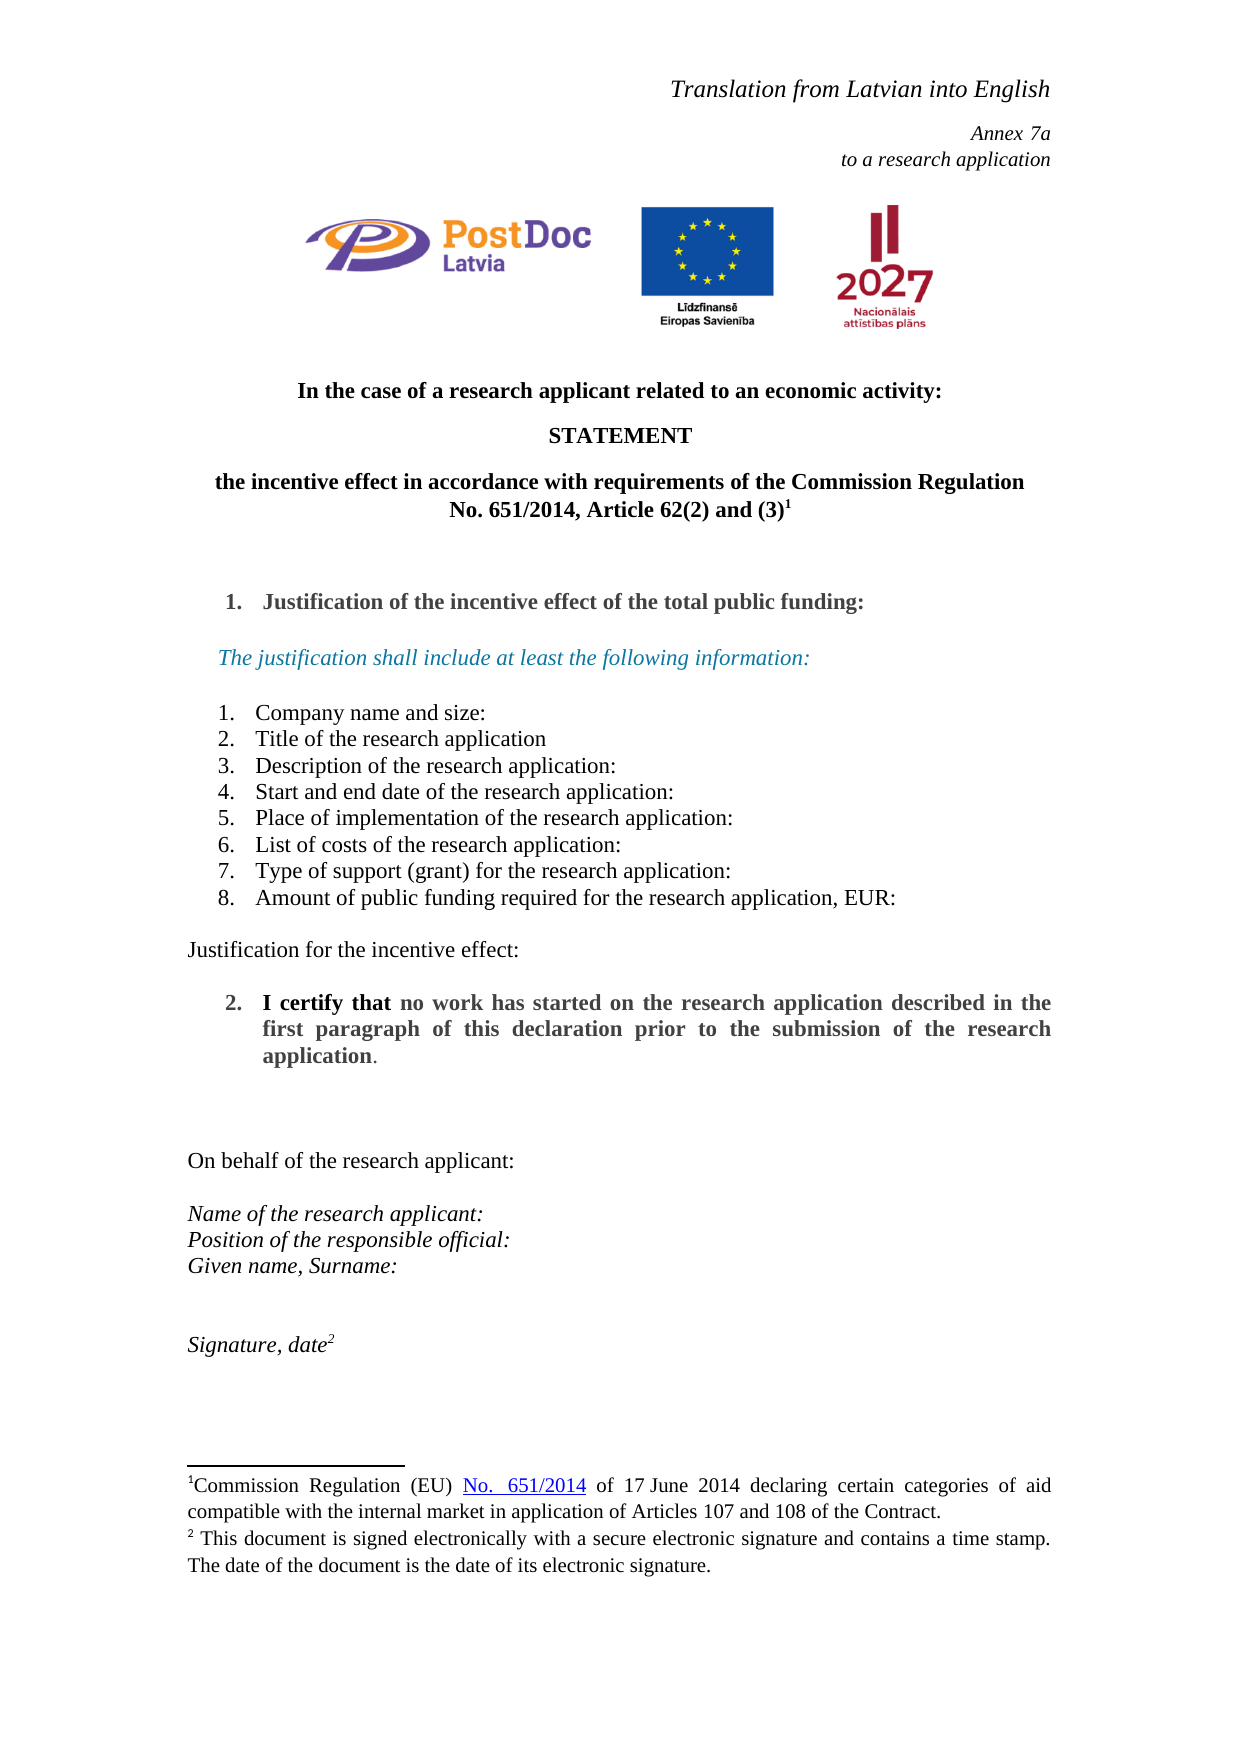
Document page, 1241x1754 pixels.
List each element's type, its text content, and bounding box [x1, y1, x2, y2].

list Type of support (grant) for the research application: [218, 857, 1053, 883]
text to a research application [187, 147, 1053, 171]
text Signature, date [187, 1332, 1053, 1358]
list Place of implementation of the research application: [218, 804, 1053, 831]
list Justification of the incentive effect of the total public funding: [225, 588, 1053, 614]
list Title of the research application [218, 725, 1053, 752]
list Start and end date of the research application: [218, 778, 1053, 804]
list Description of the research application: [218, 752, 1053, 778]
list Company name and size: [218, 699, 1053, 725]
text the incentive effect in accordance with requirements of the Commission Regulation No. 651/2014, Article 62(2) and (3) [187, 468, 1053, 522]
list Amount of public funding required for the research application, EUR: [218, 883, 1053, 910]
list List of costs of the research application: [218, 831, 1053, 857]
text On behalf of the research applicant: [187, 1147, 1053, 1173]
text The justification shall include at least the following information: [218, 643, 1053, 670]
list I certify that no work has started on the research application described in the first paragraph of this declaration prior to the submission of the research application. [225, 989, 1053, 1068]
text Annex 7a [187, 121, 1053, 145]
text In the case of a research applicant related to an economic activity: [187, 377, 1053, 404]
text Given name, Surname: [187, 1252, 1053, 1279]
text STATEMENT [187, 423, 1053, 449]
text Position of the responsible official: [187, 1226, 1053, 1252]
text Name of the research applicant: [187, 1200, 1053, 1226]
text Justification for the incentive effect: [187, 936, 1053, 963]
picture [305, 201, 935, 331]
